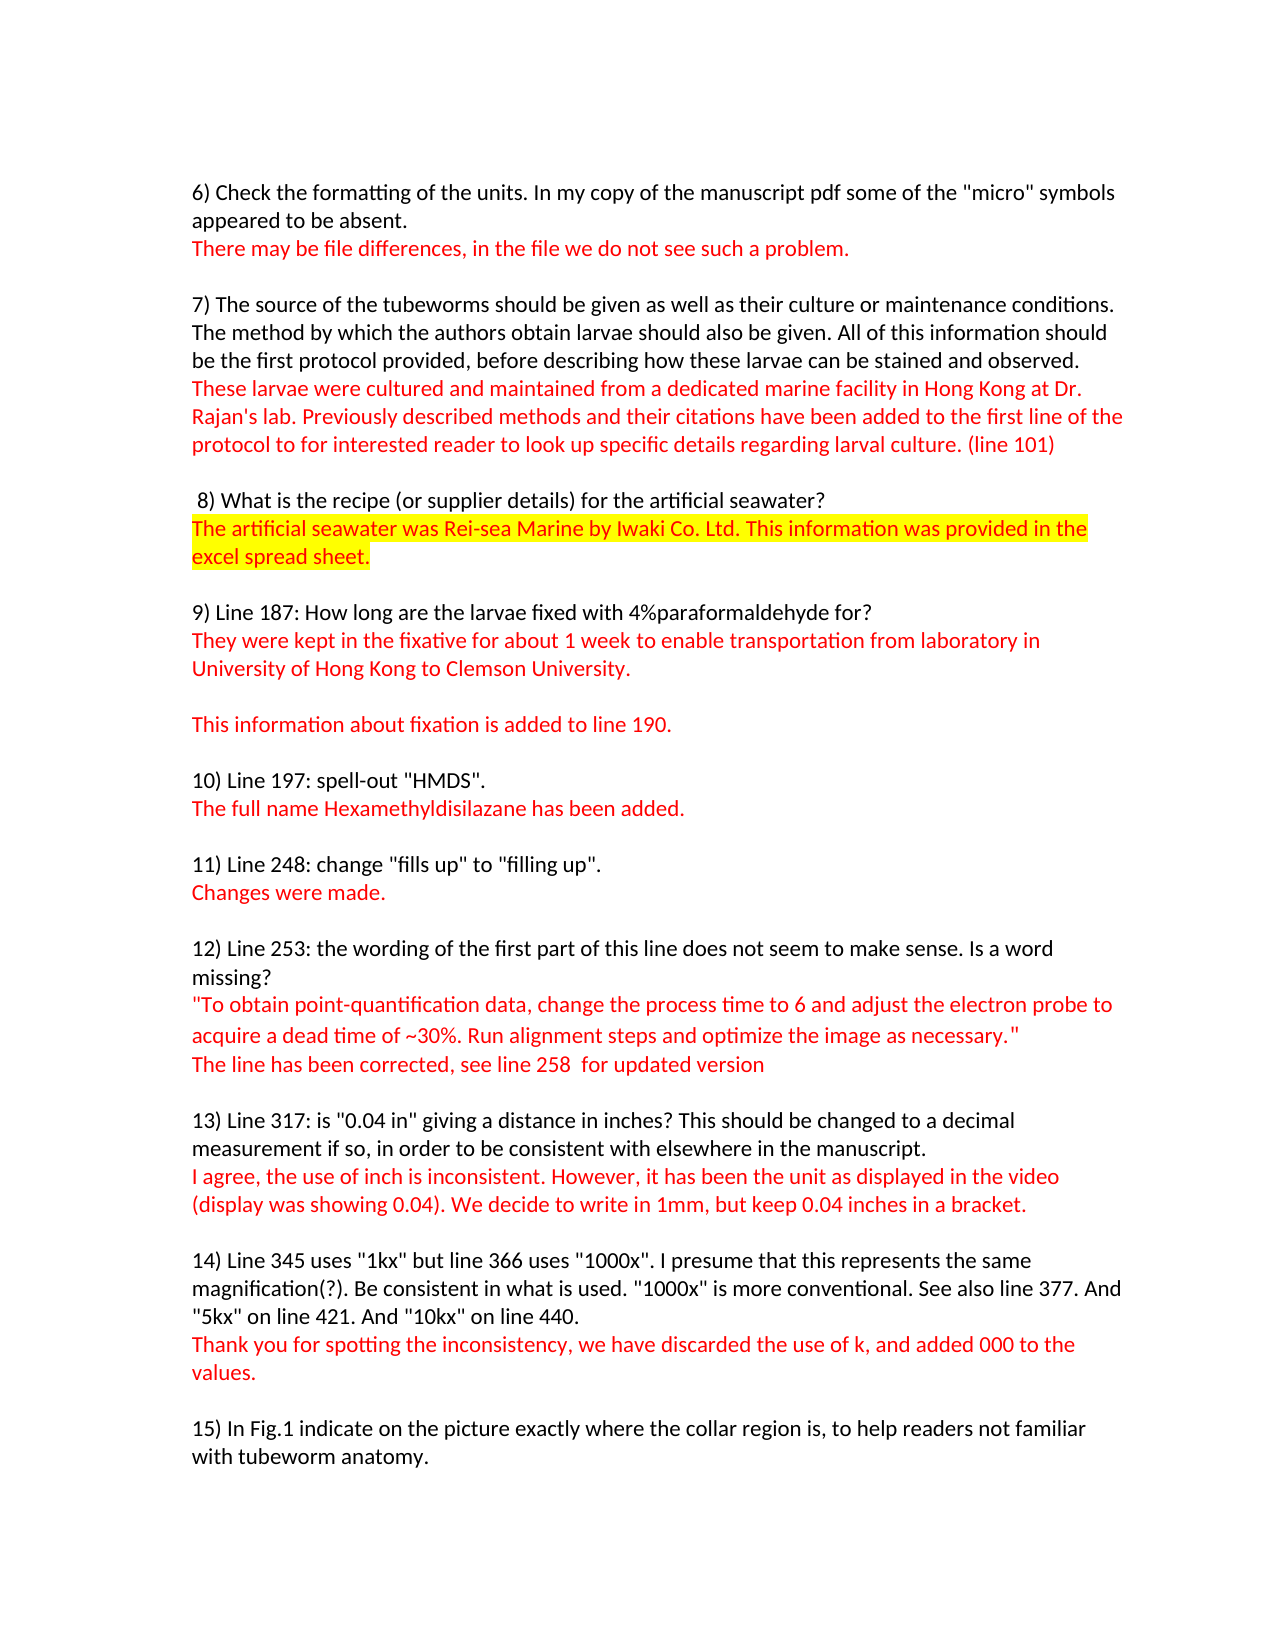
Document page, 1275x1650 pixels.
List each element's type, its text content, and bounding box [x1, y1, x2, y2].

text 6) Check the formatting of the units. In my copy of the manuscript pdf some of the "micro" symbols appeared to be absent. [192, 178, 1125, 234]
text 14) Line 345 uses "1kx" but line 366 uses "1000x". I presume that this represents the same magnification(?). Be consistent in what is used. "1000x" is more conventional. See also line 377. And "5kx" on line 421. And "10kx" on line 440. Thank you for spotting the inconsistency, we have discarded the use of k, and added 000 to the values. [192, 1246, 1125, 1414]
text 10) Line 197: spell-out "HMDS". The full name Hexamethyldisilazane has been added. [192, 766, 1125, 851]
text There may be file differences, in the file we do not see such a problem. [192, 234, 1125, 290]
text The line has been corrected, see line 258 for updated version [192, 1050, 1125, 1078]
text 7) The source of the tubeworms should be given as well as their culture or maintenance conditions. The method by which the authors obtain larvae should also be given. All of this information should be the first protocol provided, before describing how these larvae can be stained and observed. These larvae were cultured and maintained from a dedicated marine facility in Hong Kong at Dr. Rajan's lab. Previously described methods and their citations have been added to the first line of the protocol to for interested reader to look up specific details regarding larval culture. (line 101) [192, 290, 1125, 486]
text 12) Line 253: the wording of the first part of this line does not seem to make sense. Is a word missing? "To obtain point-quantification data, change the process time to 6 and adjust the electron probe to acquire a dead time of ~30%. Run alignment steps and optimize the image as necessary." [192, 934, 1125, 1050]
text 9) Line 187: How long are the larvae fixed with 4%paraformaldehyde for? They were kept in the fixative for about 1 week to enable transportation from laboratory in University of Hong Kong to Clemson University. This information about fixation is added to line 190. [192, 598, 1125, 766]
text 11) Line 248: change "fills up" to "filling up". Changes were made. [192, 851, 1125, 934]
text 15) In Fig.1 indicate on the picture exactly where the collar region is, to help readers not familiar with tubeworm anatomy. [192, 1414, 1125, 1470]
text 13) Line 317: is "0.04 in" giving a distance in inches? This should be changed to a decimal measurement if so, in order to be consistent with elsewhere in the manuscript. I agree, the use of inch is inconsistent. However, it has been the unit as displayed in the video (display was showing 0.04). We decide to write in 1mm, but keep 0.04 inches in a bracket. [192, 1106, 1125, 1246]
text 8) What is the recipe (or supplier details) for the artificial seawater? The artificial seawater was Rei-sea Marine by Iwaki Co. Ltd. This information was provided in the excel spread sheet. [192, 486, 1125, 598]
